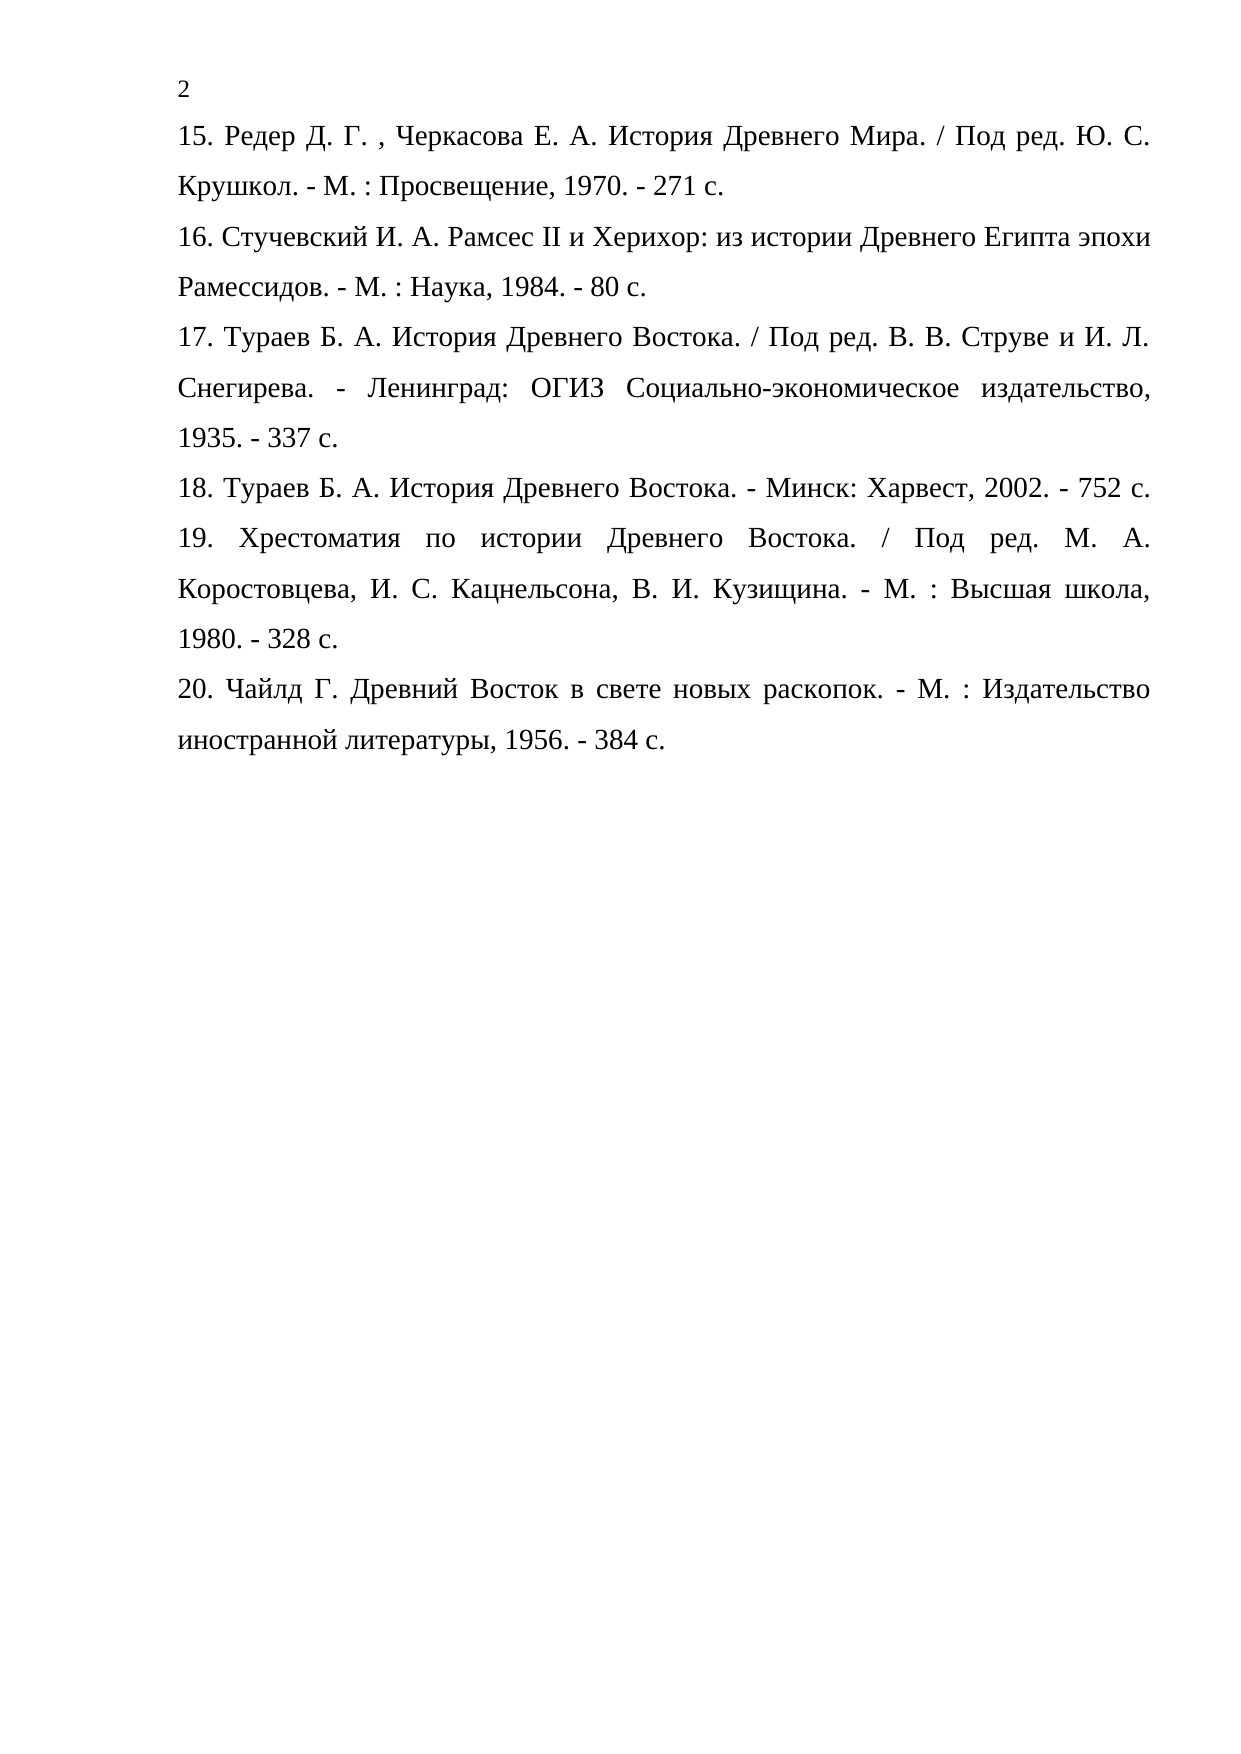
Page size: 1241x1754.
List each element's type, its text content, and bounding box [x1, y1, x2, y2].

text 18. Тураев Б. А. История Древнего Востока. - Минск: Харвест, 2002. - 752 с. 19. Хрестоматия по истории Древнего Востока. / Под ред. М. А. Коростовцева, И. С. Кацнельсона, В. И. Кузищина. - М. : Высшая школа, 1980. - 328 с. [177, 470, 1152, 655]
text 15. Редер Д. Г. , Черкасова Е. А. История Древнего Мира. / Под ред. Ю. С. Крушкол. - М. : Просвещение, 1970. - 271 с. [177, 118, 1152, 202]
text 16. Стучевский И. А. Рамсес II и Херихор: из истории Древнего Египта эпохи Рамессидов. - М. : Наука, 1984. - 80 с. [177, 219, 1152, 303]
text 20. Чайлд Г. Древний Восток в свете новых раскопок. - М. : Издательство иностранной литературы, 1956. - 384 с. [177, 672, 1152, 755]
text 17. Тураев Б. А. История Древнего Востока. / Под ред. В. В. Струве и И. Л. Снегирева. - Ленинград: ОГИЗ Социально-экономическое издательство, 1935. - 337 с. [177, 319, 1152, 453]
